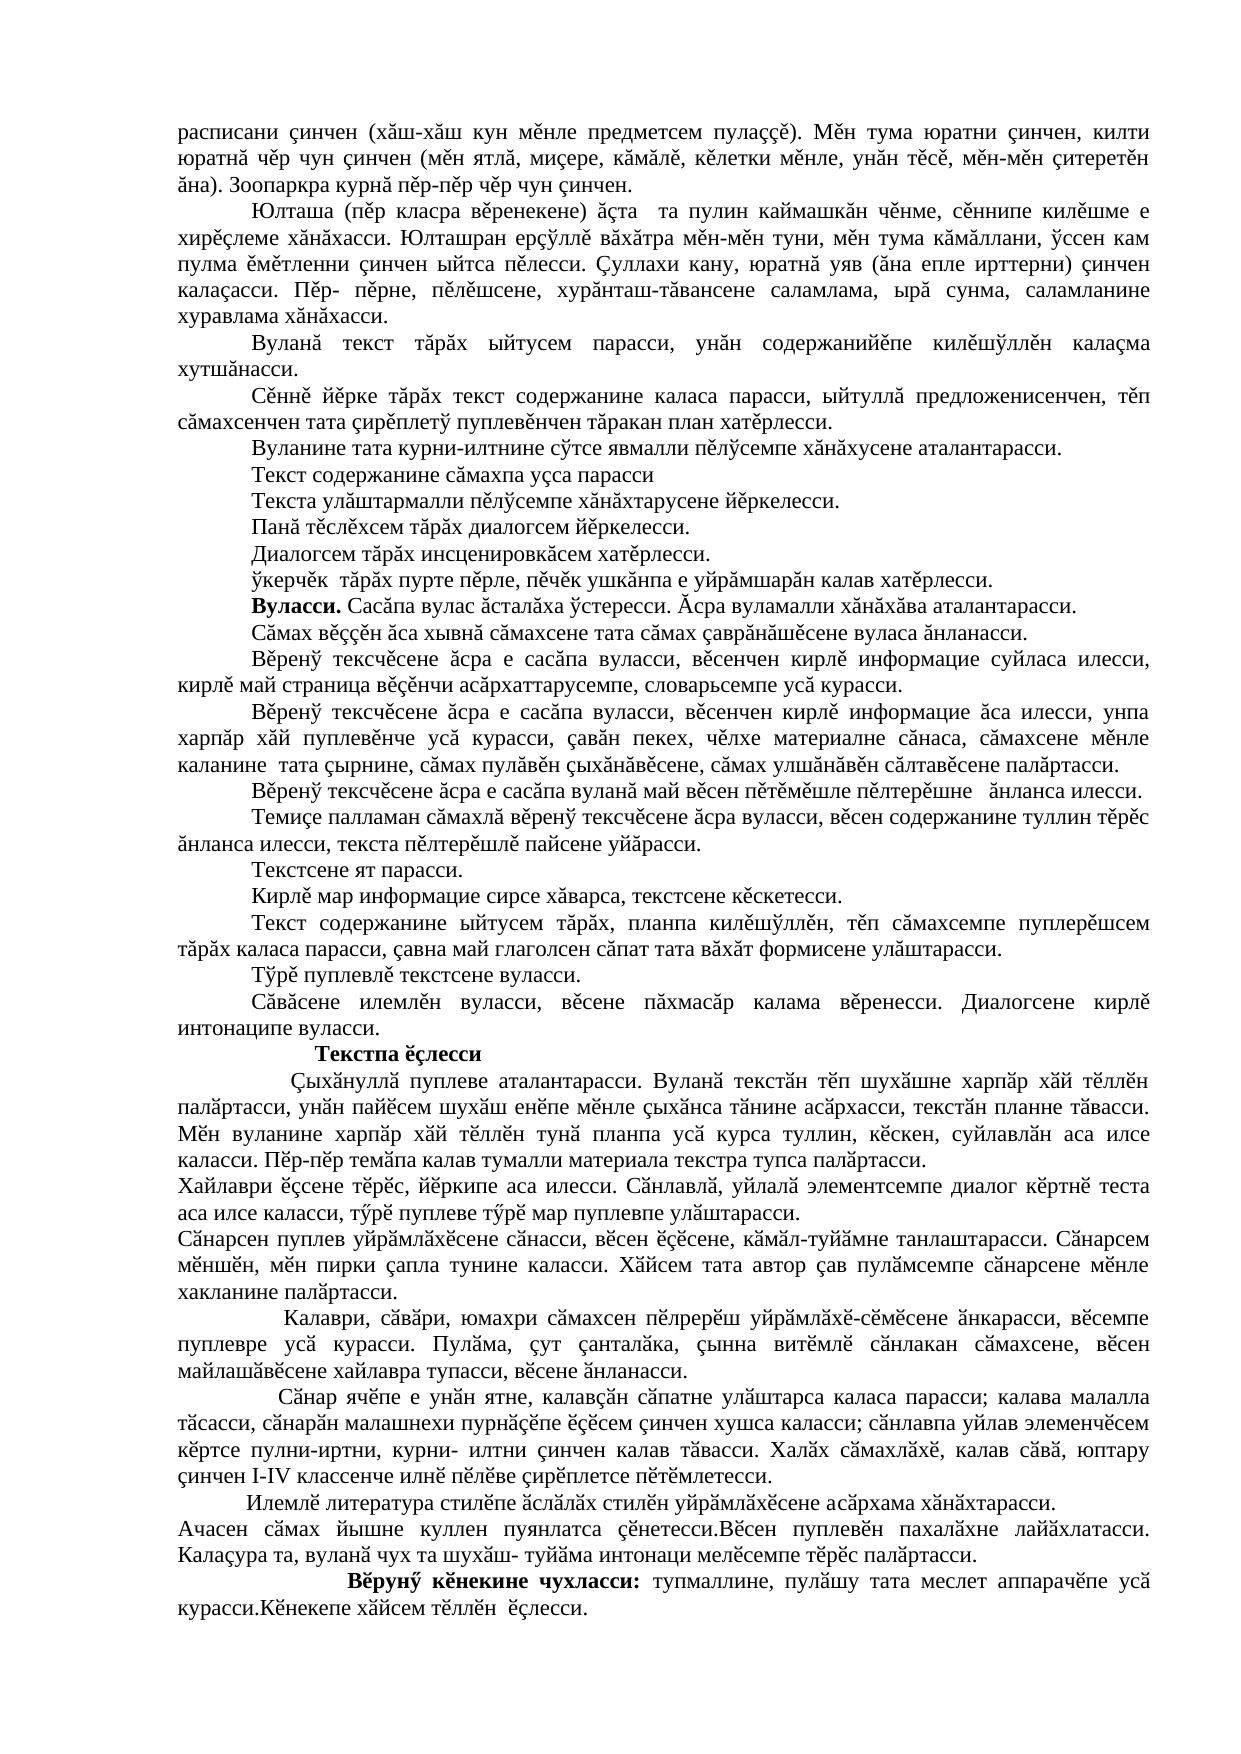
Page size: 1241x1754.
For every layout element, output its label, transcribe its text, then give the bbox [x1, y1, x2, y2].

text Юлташа (пěр класра вěренекене) ăçта та пулин каймашкăн чěнме, сěннипе килěшме е хирěçлеме хăнăхасси. Юлташран ерçўллě вăхăтра мěн-мěн туни, мěн тума кăмăллани, ўссен кам пулма ěмěтленни çинчен ыйтса пěлесси. Çуллахи кану, юратнă уяв (ăна епле ирттерни) çинчен калаçасси. Пěр- пěрне, пěлěшсене, хурăнташ-тăвансене саламлама, ырă сунма, саламланине хуравлама хăнăхасси. [177, 197, 1152, 329]
text ўкерчěк тăрăх пурте пěрле, пěчěк ушкăнпа е уйрăмшарăн калав хатěрлесси. [177, 566, 1152, 592]
text Вуланине тата курни-илтнине сўтсе явмалли пěлўсемпе хăнăхусене аталантарасси. [177, 434, 1152, 461]
text Темиçе палламан сăмахлă вěренў тексчěсене ăсра вуласси, вěсен содержанине туллин тěрěс ăнланса илесси, текста пěлтерěшлě пайсене уйăрасси. [177, 803, 1152, 856]
text Калаври, сӑвӑри, юмахри сӑмахсен пӗлрерӗш уйрӑмлӑхӗ-сӗмӗсене ӑнкарасси, вӗсемпе пуплевре усӑ курасси. Пулӑма, çут çанталӑка, çынна витӗмлӗ сӑнлакан сӑмахсене, вӗсен майлашӑвӗсене хайлавра тупасси, вӗсене ӑнланасси. [177, 1304, 1152, 1383]
text Вӗрунӳ кӗнекине чухласси: тупмаллине, пулӑшу тата меслет аппарачӗпе усӑ курасси.Кӗнекепе хӑйсем тӗллӗн ӗçлесси. [177, 1568, 1152, 1620]
text Текстпа ӗçлесси [177, 1041, 1152, 1067]
text Кирлě мар информацие сирсе хăварса, текстсене кěскетесси. [177, 882, 1152, 909]
text Ачасен сӑмах йышне куллен пуянлатса çӗнетесси.Вӗсен пуплевӗн пахалӑхне лайӑхлатасси. Калаçура та, вуланӑ чух та шухӑш- туйӑма интонаци мелӗсемпе тӗрӗс палӑртасси. [177, 1515, 1152, 1568]
text Хайлаври ӗçсене тӗрӗс, йӗркипе аса илесси. Сӑнлавлӑ, уйлалӑ элементсемпе диалог кӗртнӗ теста аса илсе каласси, тӳрӗ пуплеве тӳрӗ мар пуплевпе улӑштарасси. [177, 1172, 1152, 1225]
text Текст содержанине сăмахпа уçса парасси [177, 461, 1152, 487]
text Вуланă текст тăрăх ыйтусем парасси, унăн содержанийěпе килěшўллěн калаçма хутшăнасси. [177, 329, 1152, 382]
text Сăвăсене илемлěн вуласси, вěсене пăхмасăр калама вěренесси. Диалогсене кирлě интонаципе вуласси. [177, 988, 1152, 1041]
text Вěренў тексчěсене ăсра е сасăпа вуласси, вěсенчен кирлě информацие ăса илесси, унпа харпăр хăй пуплевěнче усă курасси, çавăн пекех, чěлхе материалне сăнаса, сăмахсене мěнле каланине тата çырнине, сăмах пулăвěн çыхăнăвěсене, сăмах улшăнăвěн сăлтавěсене палăртасси. [177, 698, 1152, 777]
text Текстсене ят парасси. [177, 856, 1152, 882]
text Вěренў тексчěсене ăсра е сасăпа вуланă май вěсен пěтěмěшле пěлтерěшне ăнланса илесси. [177, 777, 1152, 803]
text Вěренў тексчěсене ăсра е сасăпа вуласси, вěсенчен кирлě информацие суйласа илесси, кирлě май страница вěçěнчи асăрхаттарусемпе, словарьсемпе усă курасси. [177, 645, 1152, 698]
text Тўрě пуплевлě текстсене вуласси. [177, 961, 1152, 988]
text Илемлӗ литература стилӗпе ӑслӑлӑх стилӗн уйрӑмлӑхӗсене аcӑрхама хӑнӑхтарасси. [177, 1488, 1152, 1515]
text Сěннě йěрке тăрăх текст содержанине каласа парасси, ыйтуллă предложенисенчен, тěп сăмахсенчен тата çирěплетў пуплевěнчен тăракан план хатěрлесси. [177, 382, 1152, 434]
text Вуласси. Сасăпа вулас ăсталăха ўстересси. Ăсра вуламалли хăнăхăва аталантарасси. [177, 592, 1152, 619]
text Сӑнар ячӗпе е унӑн ятне, калавçӑн сӑпатне улӑштарса каласа парасси; калава малалла тӑсасси, сӑнарӑн малашнехи пурнӑçӗпе ӗçӗсем çинчен хушса каласси; сӑнлавпа уйлав элеменчӗсем кӗртсе пулни-иртни, курни- илтни çинчен калав тӑвасси. Халӑх сӑмахлӑхӗ, калав сӑвӑ, юптару çинчен I-IV классенче илнӗ пӗлӗве çирӗплетсе пӗтӗмлетесси. [177, 1383, 1152, 1488]
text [177, 118, 1152, 197]
text Çыхӑнуллӑ пуплеве аталантарасси. Вуланӑ текстӑн тӗп шухӑшне харпӑр хӑй тӗллӗн палӑртасси, унӑн пайӗсем шухӑш енӗпе мӗнле çыхӑнса тӑнине асӑрхасси, текстӑн планне тӑвасси. Мӗн вуланине харпӑр хӑй тӗллӗн тунӑ планпа усӑ курса туллин, кӗскен, суйлавлӑн аса илсе каласси. Пӗр-пӗр темӑпа калав тумалли материала текстра тупса палӑртасси. [177, 1067, 1152, 1172]
text Сӑнарсен пуплев уйрӑмлӑхӗсене сӑнасси, вӗсен ӗçӗсене, кӑмӑл-туйӑмне танлаштарасси. Сӑнарсем мӗншӗн, мӗн пирки çапла тунине каласси. Хӑйсем тата автор çав пулӑмсемпе сӑнарсене мӗнле хакланине палӑртасси. [177, 1225, 1152, 1304]
text Текста улăштармалли пěлўсемпе хăнăхтарусене йěркелесси. [177, 487, 1152, 513]
text Диалогсем тăрăх инсценировкăсем хатěрлесси. [177, 540, 1152, 566]
text Панă тěслěхсем тăрăх диалогсем йěркелесси. [177, 513, 1152, 540]
text Сăмах вěççěн ăса хывнă сăмахсене тата сăмах çаврăнăшěсене вуласа ăнланасси. [177, 619, 1152, 645]
text Текст содержанине ыйтусем тăрăх, планпа килěшўллěн, тěп сăмахсемпе пуплерěшсем тăрăх каласа парасси, çавна май глаголсен сăпат тата вăхăт формисене улăштарасси. [177, 909, 1152, 961]
